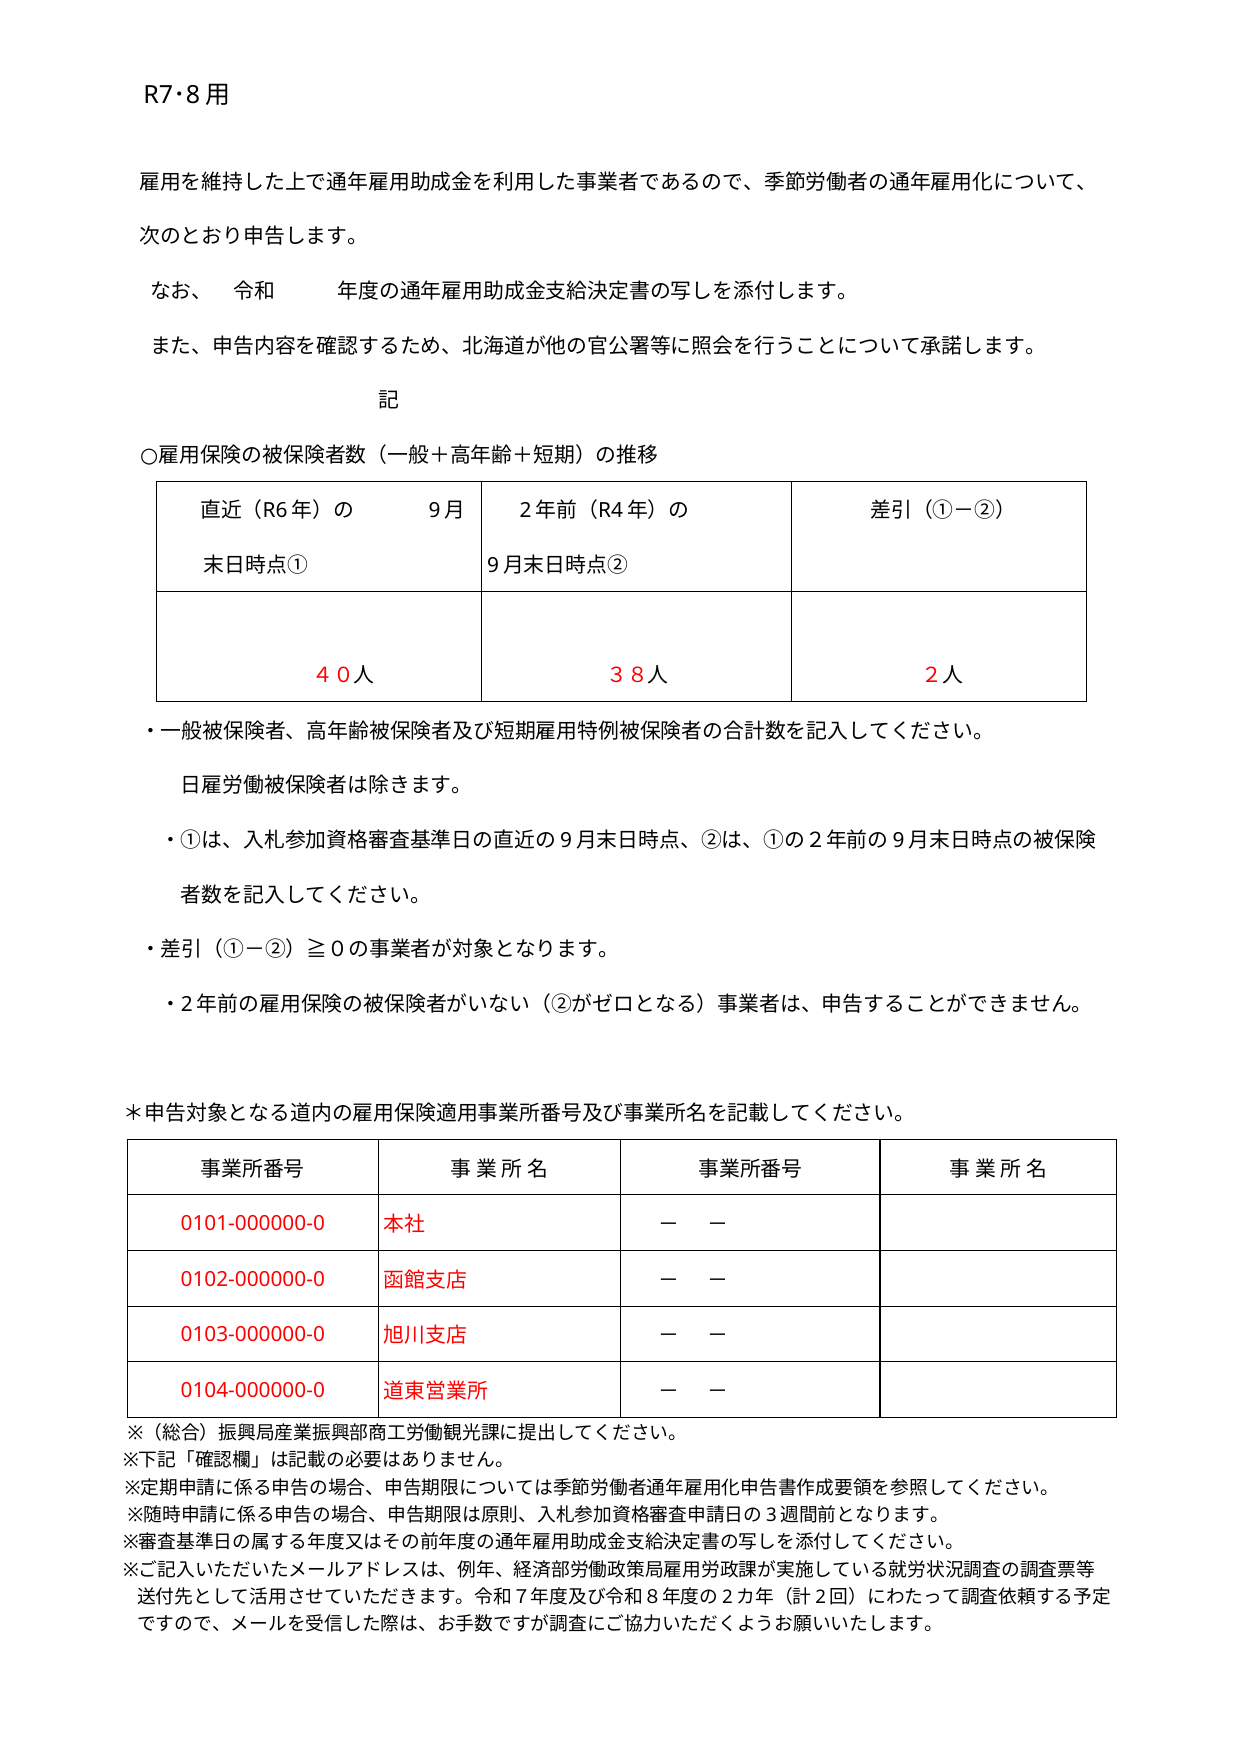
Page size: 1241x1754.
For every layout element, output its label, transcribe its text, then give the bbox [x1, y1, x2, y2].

table_cell 0102-000000-0 [128, 1251, 378, 1306]
text ですので、メールを受信した際は、お手数ですが調査にご協力いただくようお願いいたします。 [137, 1609, 1122, 1636]
text 次のとおり申告します。 [118, 208, 1122, 262]
table_cell [881, 1307, 1116, 1361]
table_header 差引（①－②） [792, 482, 1086, 591]
table_cell [881, 1195, 1116, 1250]
text ※下記「確認欄」は記載の必要はありません。 [118, 1445, 1122, 1472]
text ・一般被保険者、高年齢被保険者及び短期雇用特例被保険者の合計数を記入してください。 [118, 702, 1122, 757]
text ※（総合）振興局産業振興部商工労働観光課に提出してください。 [118, 1418, 1122, 1445]
table_cell － － [621, 1362, 879, 1417]
table_cell 0104-000000-0 [128, 1362, 378, 1417]
table_header 事 業 所 名 [881, 1140, 1116, 1194]
table_header 事 業 所 名 [379, 1140, 620, 1194]
text ○雇用保険の被保険者数（一般＋高年齢＋短期）の推移 [118, 426, 1122, 481]
table_cell － － [621, 1251, 879, 1306]
table_cell 道東営業所 [379, 1362, 620, 1417]
table_cell 本社 [379, 1195, 620, 1250]
text 送付先として活用させていただきます。令和７年度及び令和８年度の2カ年（計2回）にわたって調査依頼する予定 [137, 1582, 1122, 1609]
table_cell － － [621, 1195, 879, 1250]
text ・①は、入札参加資格審査基準日の直近の9月末日時点、②は、①の２年前の9月末日時点の被保険 [118, 811, 1122, 866]
text 日雇労働被保険者は除きます。 [118, 757, 1122, 811]
table_cell 0103-000000-0 [128, 1307, 378, 1361]
text ※随時申請に係る申告の場合、申告期限は原則、入札参加資格審査申請日の3週間前となります。 [118, 1500, 1122, 1527]
table_cell － － [621, 1307, 879, 1361]
text ※審査基準日の属する年度又はその前年度の通年雇用助成金支給決定書の写しを添付してください。 [118, 1527, 1122, 1554]
text ※ご記入いただいたメールアドレスは、例年、経済部労働政策局雇用労政課が実施している就労状況調査の調査票等 [118, 1554, 1122, 1582]
table_cell 0101-000000-0 [128, 1195, 378, 1250]
table_cell [881, 1362, 1116, 1417]
table_header 事業所番号 [621, 1140, 879, 1194]
text ・差引（①－②）≧０の事業者が対象となります。 [118, 920, 1122, 975]
table_cell ２人 [792, 592, 1086, 701]
table_header 直近（R6年）の 9月末日時点① [157, 482, 481, 591]
text ※定期申請に係る申告の場合、申告期限については季節労働者通年雇用化申告書作成要領を参照してください。 [118, 1472, 1122, 1500]
table_header 2年前（R4年）の 9月末日時点② [482, 482, 791, 591]
table_header 事業所番号 [128, 1140, 378, 1194]
table_cell 旭川支店 [379, 1307, 620, 1361]
text 雇用を維持した上で通年雇用助成金を利用した事業者であるので、季節労働者の通年雇用化について、 [118, 153, 1122, 208]
text ＊申告対象となる道内の雇用保険適用事業所番号及び事業所名を記載してください。 [118, 1084, 1122, 1139]
text また、申告内容を確認するため、北海道が他の官公署等に照会を行うことについて承諾します。 [118, 317, 1122, 371]
text 者数を記入してください。 [118, 866, 1122, 920]
table_cell ４０人 [157, 592, 481, 701]
table_cell 函館支店 [379, 1251, 620, 1306]
text 記 [118, 371, 1122, 426]
text ・2年前の雇用保険の被保険者がいない（②がゼロとなる）事業者は、申告することができません。 [118, 975, 1122, 1029]
text なお、 令和 年度の通年雇用助成金支給決定書の写しを添付します。 [118, 262, 1122, 317]
table_cell [881, 1251, 1116, 1306]
table_cell ３８人 [482, 592, 791, 701]
